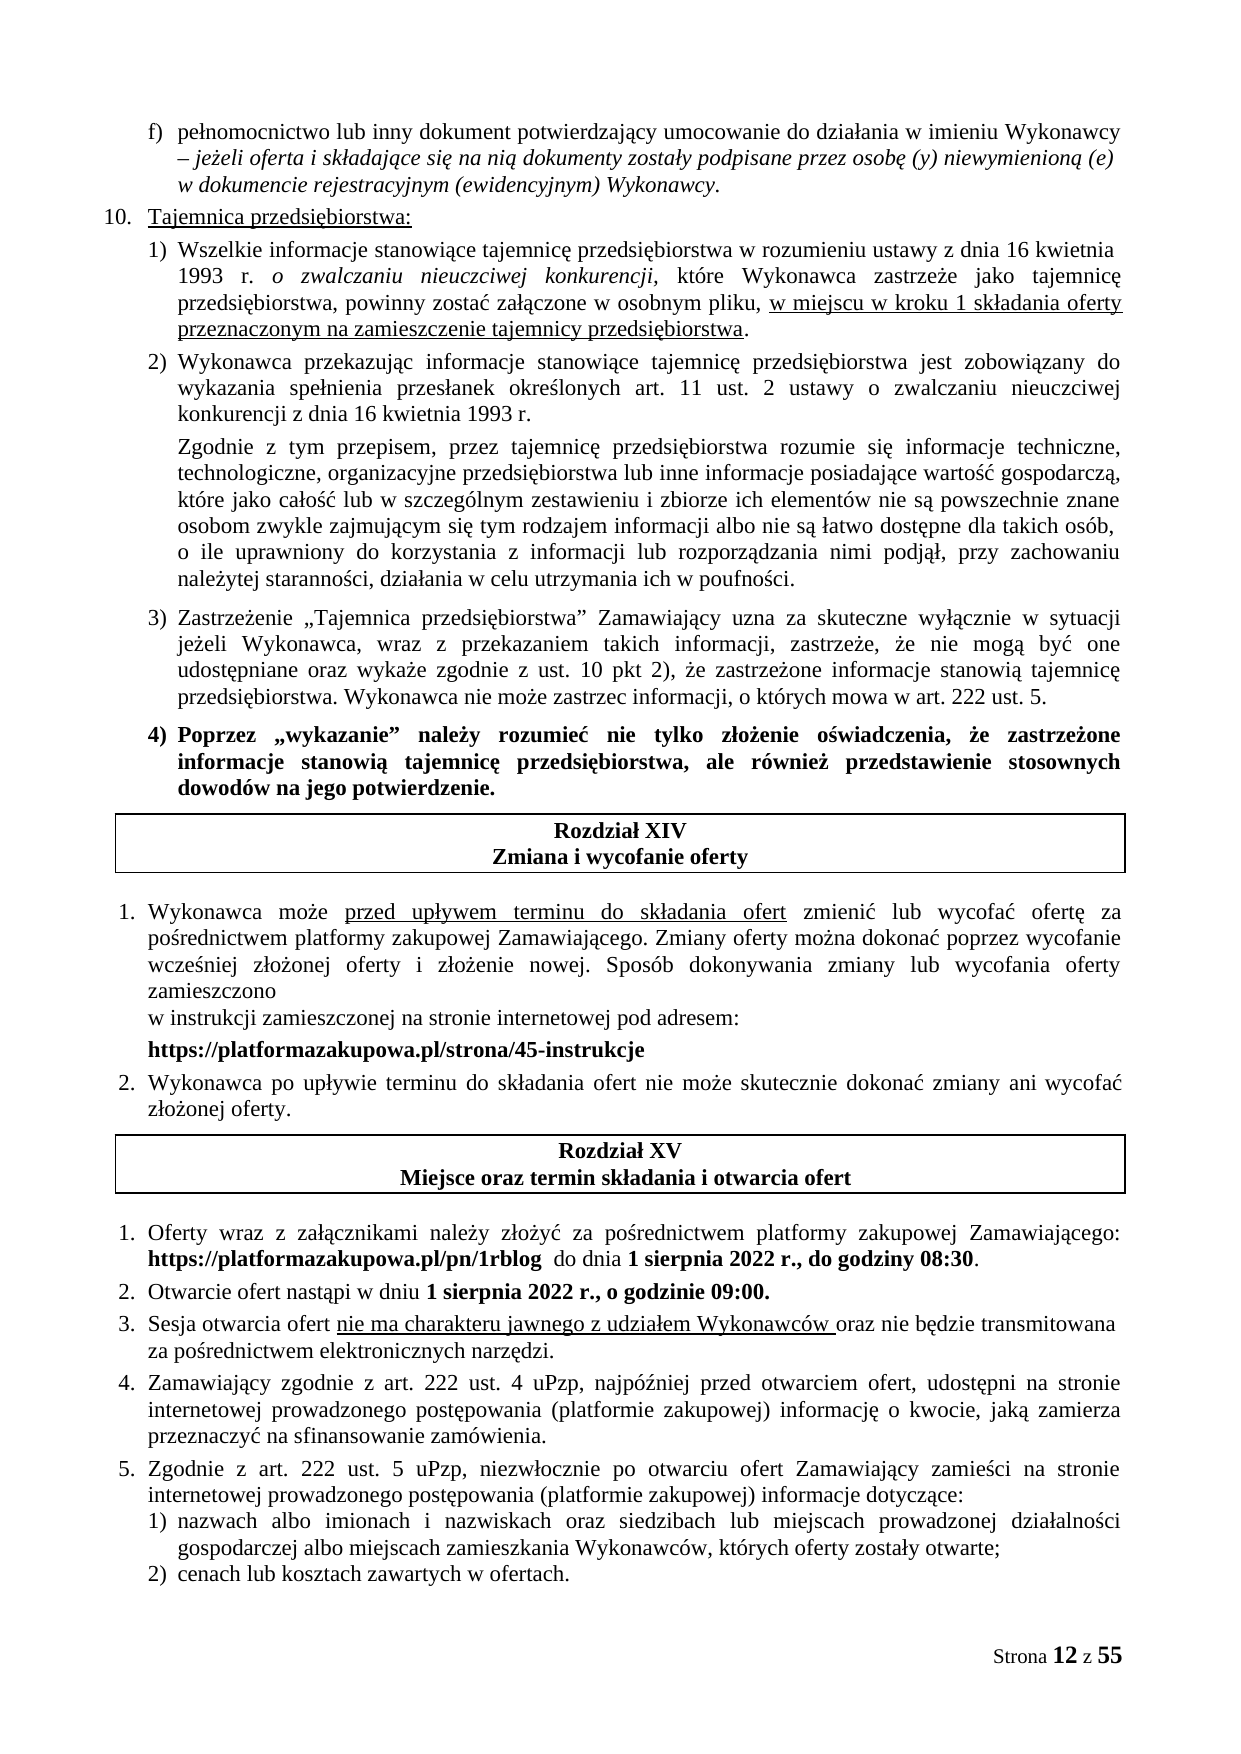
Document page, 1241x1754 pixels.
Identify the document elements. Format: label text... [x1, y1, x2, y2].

text Zmiana i wycofanie oferty [116, 839, 1124, 872]
list Otwarcie ofert nastąpi w dniu 1 sierpnia 2022 r., o godzinie 09:00. [118, 1278, 1122, 1304]
list Oferty wraz z załącznikami należy złożyć za pośrednictwem platformy zakupowej Zamawiającego: https://platformazakupowa.pl/pn/1rblog do dnia 1 sierpnia 2022 r., do godziny 08:30. [118, 1219, 1122, 1272]
list Wykonawca po upływie terminu do składania ofert nie może skutecznie dokonać zmiany ani wycofać złożonej oferty. [118, 1069, 1122, 1121]
list pełnomocnictwo lub inny dokument potwierdzający umocowanie do działania w imieniu Wykonawcy – jeżeli oferta i składające się na nią dokumenty zostały podpisane przez osobę (y) niewymienioną (e) w dokumencie rejestracyjnym (ewidencyjnym) Wykonawcy. [148, 118, 1122, 197]
list Zamawiający zgodnie z art. 222 ust. 4 uPzp, najpóźniej przed otwarciem ofert, udostępni na stronie internetowej prowadzonego postępowania (platformie zakupowej) informację o kwocie, jaką zamierza przeznaczyć na sfinansowanie zamówienia. [118, 1369, 1122, 1448]
list cenach lub kosztach zawartych w ofertach. [148, 1560, 1122, 1587]
list Zgodnie z tym przepisem, przez tajemnicę przedsiębiorstwa rozumie się informacje techniczne, technologiczne, organizacyjne przedsiębiorstwa lub inne informacje posiadające wartość gospodarczą, które jako całość lub w szczególnym zestawieniu i zbiorze ich elementów nie są powszechnie znane osobom zwykle zajmującym się tym rodzajem informacji albo nie są łatwo dostępne dla takich osób, o ile uprawniony do korzystania z informacji lub rozporządzania nimi podjął, przy zachowaniu należytej staranności, działania w celu utrzymania ich w poufności. [177, 433, 1122, 591]
list Zgodnie z art. 222 ust. 5 uPzp, niezwłocznie po otwarciu ofert Zamawiający zamieści na stronie internetowej prowadzonego postępowania (platformie zakupowej) informacje dotyczące: [118, 1455, 1122, 1507]
list Tajemnica przedsiębiorstwa: [103, 203, 1122, 230]
list Sesja otwarcia ofert nie ma charakteru jawnego z udziałem Wykonawców oraz nie będzie transmitowana za pośrednictwem elektronicznych narzędzi. [118, 1311, 1122, 1363]
list nazwach albo imionach i nazwiskach oraz siedzibach lub miejscach prowadzonej działalności gospodarczej albo miejscach zamieszkania Wykonawców, których oferty zostały otwarte; [148, 1507, 1122, 1560]
list Wszelkie informacje stanowiące tajemnicę przedsiębiorstwa w rozumieniu ustawy z dnia 16 kwietnia 1993 r. o zwalczaniu nieuczciwej konkurencji, które Wykonawca zastrzeże jako tajemnicę przedsiębiorstwa, powinny zostać załączone w osobnym pliku, w miejscu w kroku 1 składania oferty przeznaczonym na zamieszczenie tajemnicy przedsiębiorstwa. [148, 236, 1122, 341]
list Poprzez „wykazanie” należy rozumieć nie tylko złożenie oświadczenia, że zastrzeżone informacje stanowią tajemnicę przedsiębiorstwa, ale również przedstawienie stosownych dowodów na jego potwierdzenie. [148, 722, 1122, 801]
text Miejsce oraz termin składania i otwarcia ofert [116, 1160, 1124, 1192]
text https://platformazakupowa.pl/strona/45-instrukcje [148, 1036, 1122, 1062]
text Rozdział XV [116, 1136, 1124, 1160]
list Wykonawca może przed upływem terminu do składania ofert zmienić lub wycofać ofertę za pośrednictwem platformy zakupowej Zamawiającego. Zmiany oferty można dokonać poprzez wycofanie wcześniej złożonej oferty i złożenie nowej. Sposób dokonywania zmiany lub wycofania oferty zamieszczono w instrukcji zamieszczonej na stronie internetowej pod adresem: [118, 898, 1122, 1030]
list Zastrzeżenie „Tajemnica przedsiębiorstwa” Zamawiający uzna za skuteczne wyłącznie w sytuacji jeżeli Wykonawca, wraz z przekazaniem takich informacji, zastrzeże, że nie mogą być one udostępniane oraz wykaże zgodnie z ust. 10 pkt 2), że zastrzeżone informacje stanowią tajemnicę przedsiębiorstwa. Wykonawca nie może zastrzec informacji, o których mowa w art. 222 ust. 5. [148, 604, 1122, 709]
text Rozdział XIV [116, 815, 1124, 839]
list Wykonawca przekazując informacje stanowiące tajemnicę przedsiębiorstwa jest zobowiązany do wykazania spełnienia przesłanek określonych art. 11 ust. 2 ustawy o zwalczaniu nieuczciwej konkurencji z dnia 16 kwietnia 1993 r. [148, 348, 1122, 427]
